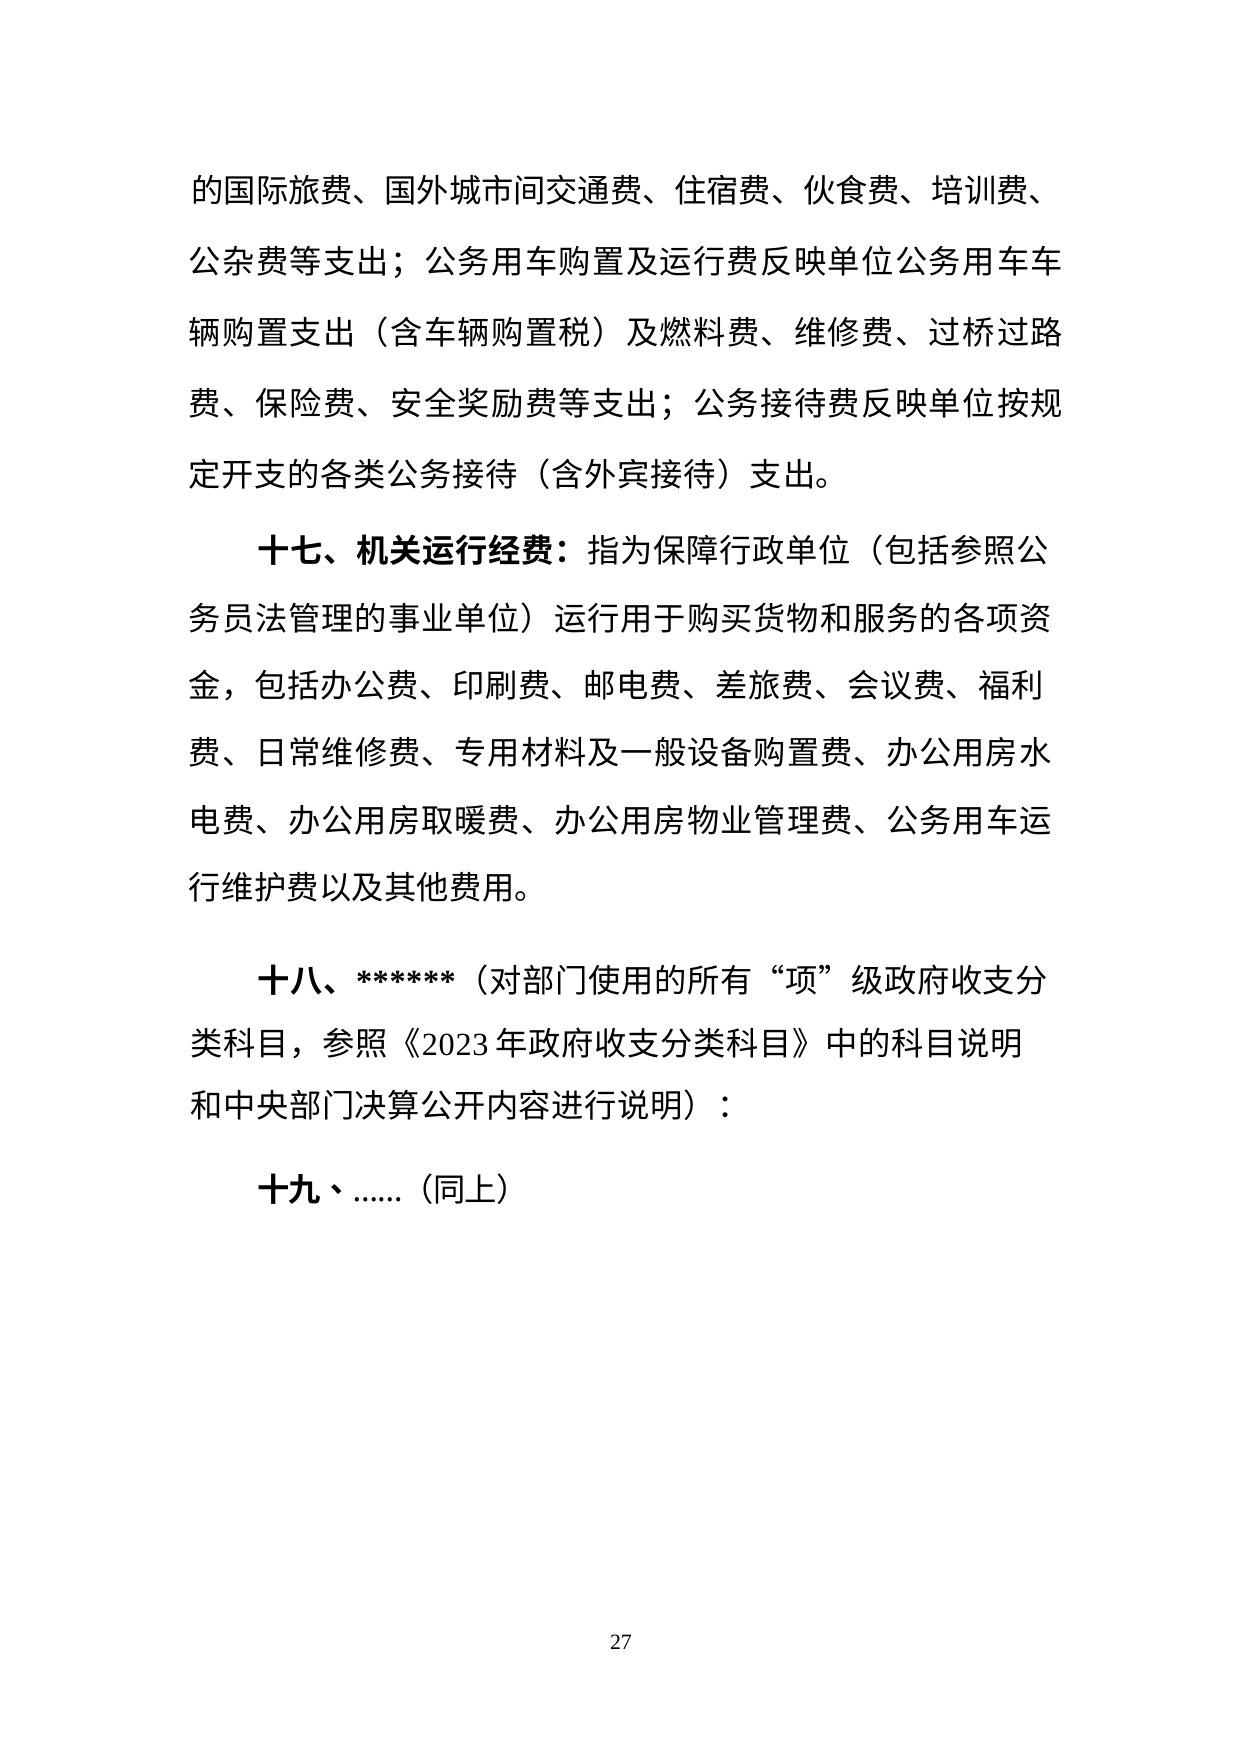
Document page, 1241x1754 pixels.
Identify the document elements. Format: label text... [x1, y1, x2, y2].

text 十七、机关运行经费：指为保障行政单位（包括参照公务员法管理的事业单位）运行用于购买货物和服务的各项资金，包括办公费、印刷费、邮电费、差旅费、会议费、福利费、日常维修费、专用材料及一般设备购置费、办公用房水电费、办公用房取暖费、办公用房物业管理费、公务用车运行维护费以及其他费用。 [189, 525, 1053, 909]
text 的国际旅费、国外城市间交通费、住宿费、伙食费、培训费、公杂费等支出；公务用车购置及运行费反映单位公务用车车辆购置支出（含车辆购置税）及燃料费、维修费、过桥过路费、保险费、安全奖励费等支出；公务接待费反映单位按规定开支的各类公务接待（含外宾接待）支出。 [188, 165, 1063, 496]
text 十八、******（对部门使用的所有“项”级政府收支分类科目，参照《2023年政府收支分类科目》中的科目说明和中央部门决算公开内容进行说明）： [190, 955, 1053, 1127]
text 十九、……（同上） [257, 1169, 1063, 1210]
